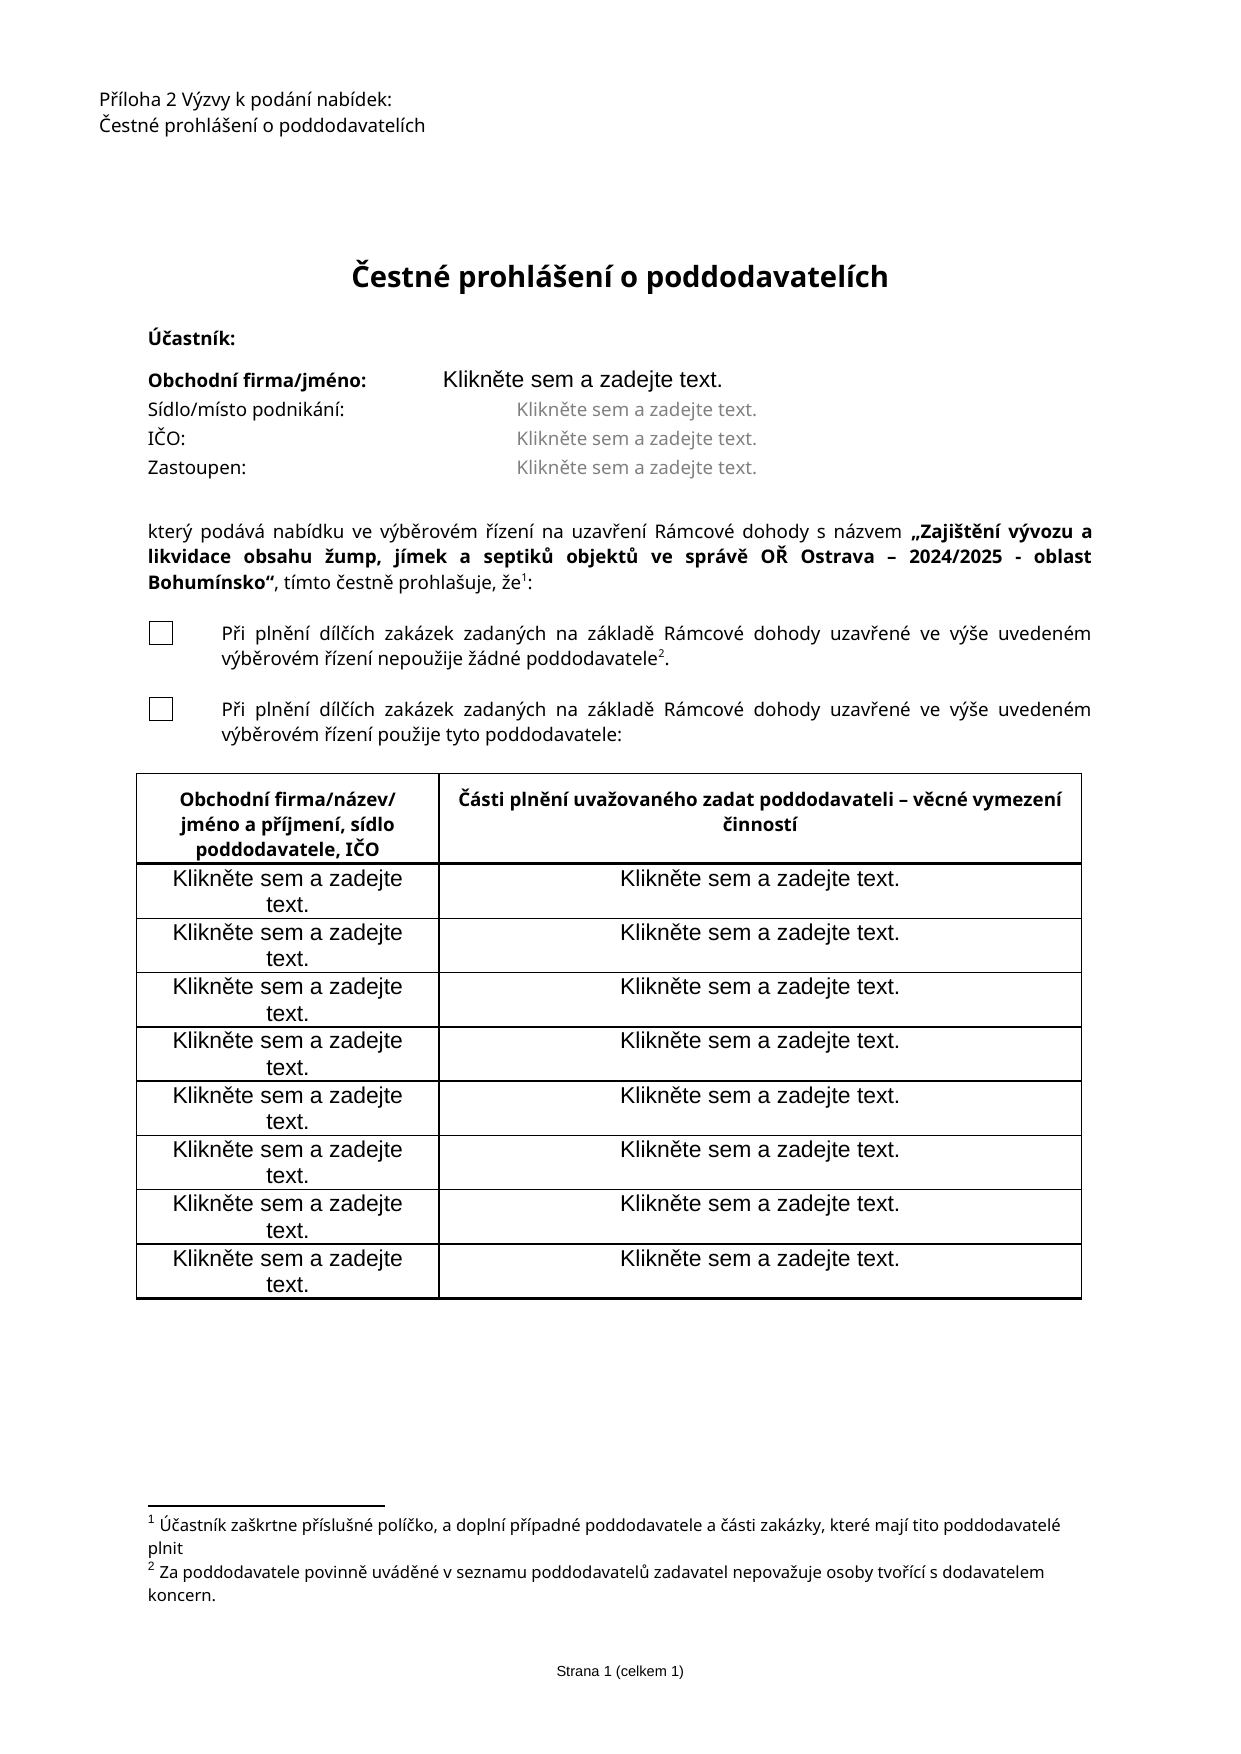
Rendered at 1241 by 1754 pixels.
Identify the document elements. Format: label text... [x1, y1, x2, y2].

text Účastník: [148, 321, 1093, 352]
text Sídlo/místo podnikání: [148, 393, 1093, 422]
text Obchodní firma/jméno: [148, 364, 1093, 393]
table_header Části plnění uvažovaného zadat poddodavateli – věcné vymezení činností [440, 774, 1081, 862]
text Při plnění dílčích zakázek zadaných na základě Rámcové dohody uzavřené ve výše uvedeném výběrovém řízení nepoužije žádné poddodavatele. [148, 620, 1093, 671]
text který podává nabídku ve výběrovém řízení na uzavření Rámcové dohody s názvem „Zajištění vývozu a likvidace obsahu žump, jímek a septiků objektů ve správě OŘ Ostrava – 2024/2025 - oblast Bohumínsko“, tímto čestně prohlašuje, že: [148, 518, 1093, 595]
title Čestné prohlášení o poddodavatelích [148, 256, 1093, 296]
text IČO: [148, 422, 1093, 451]
text Zastoupen: [148, 451, 1093, 480]
table_header Obchodní firma/název/ jméno a příjmení, sídlo poddodavatele, IČO [137, 774, 438, 862]
text Při plnění dílčích zakázek zadaných na základě Rámcové dohody uzavřené ve výše uvedeném výběrovém řízení použije tyto poddodavatele: [148, 696, 1093, 747]
